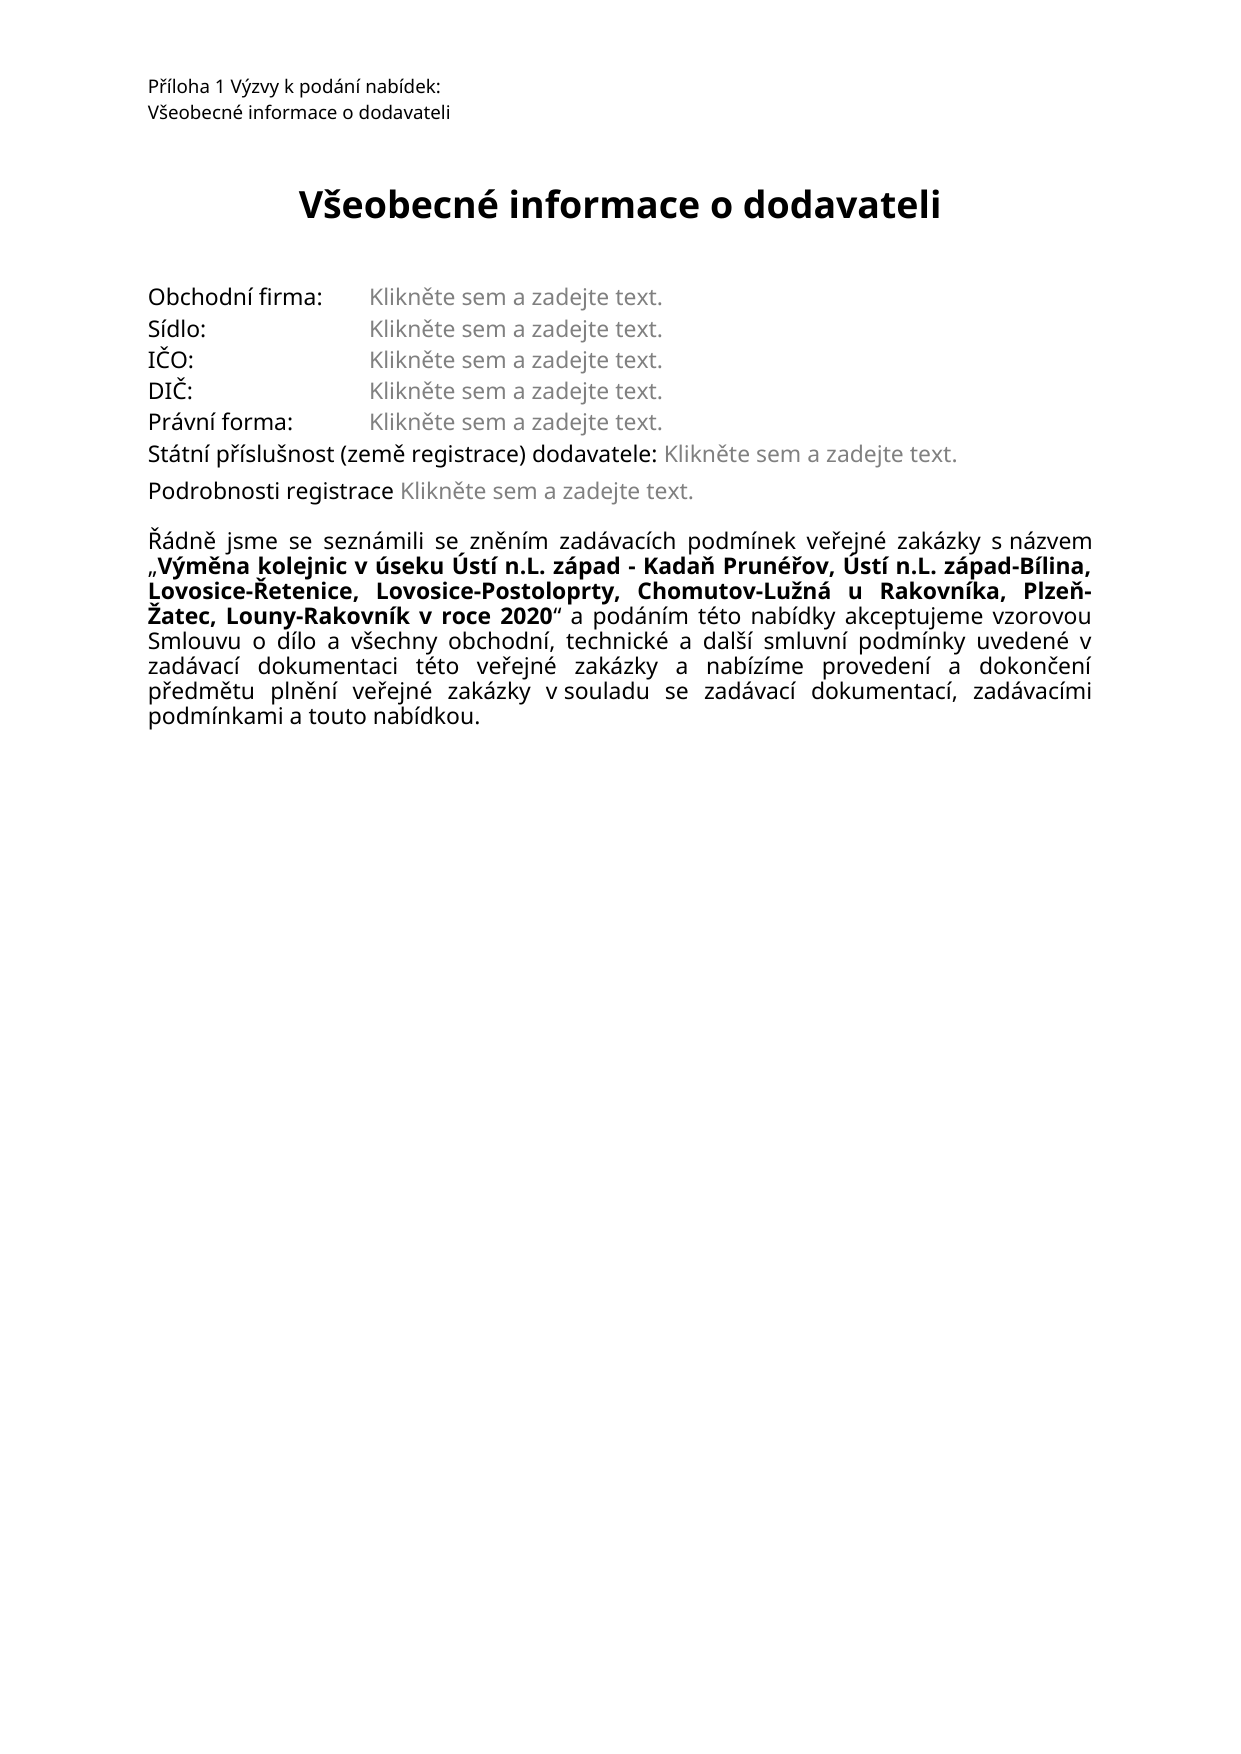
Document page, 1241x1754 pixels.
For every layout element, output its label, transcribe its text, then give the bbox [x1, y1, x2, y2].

text Státní příslušnost (země registrace) dodavatele: [148, 442, 1093, 467]
text IČO: [148, 348, 1093, 373]
text Sídlo: [148, 317, 1093, 342]
text DIČ: [148, 379, 1093, 404]
title Všeobecné informace o dodavateli [148, 178, 1093, 229]
text Obchodní firma: [148, 286, 1093, 311]
text Právní forma: [148, 411, 1093, 436]
text Řádně jsme se seznámili se zněním zadávacích podmínek veřejné zakázky s názvem „Výměna kolejnic v úseku Ústí n.L. západ - Kadaň Prunéřov, Ústí n.L. západ-Bílina, Lovosice-Řetenice, Lovosice-Postoloprty, Chomutov-Lužná u Rakovníka, Plzeň-Žatec, Louny-Rakovník v roce 2020“ a podáním této nabídky akceptujeme vzorovou Smlouvu o dílo a všechny obchodní, technické a další smluvní podmínky uvedené v zadávací dokumentaci této veřejné zakázky a nabízíme provedení a dokončení předmětu plnění veřejné zakázky v souladu se zadávací dokumentací, zadávacími podmínkami a touto nabídkou. [148, 529, 1093, 729]
text Podrobnosti registrace [148, 479, 1093, 504]
